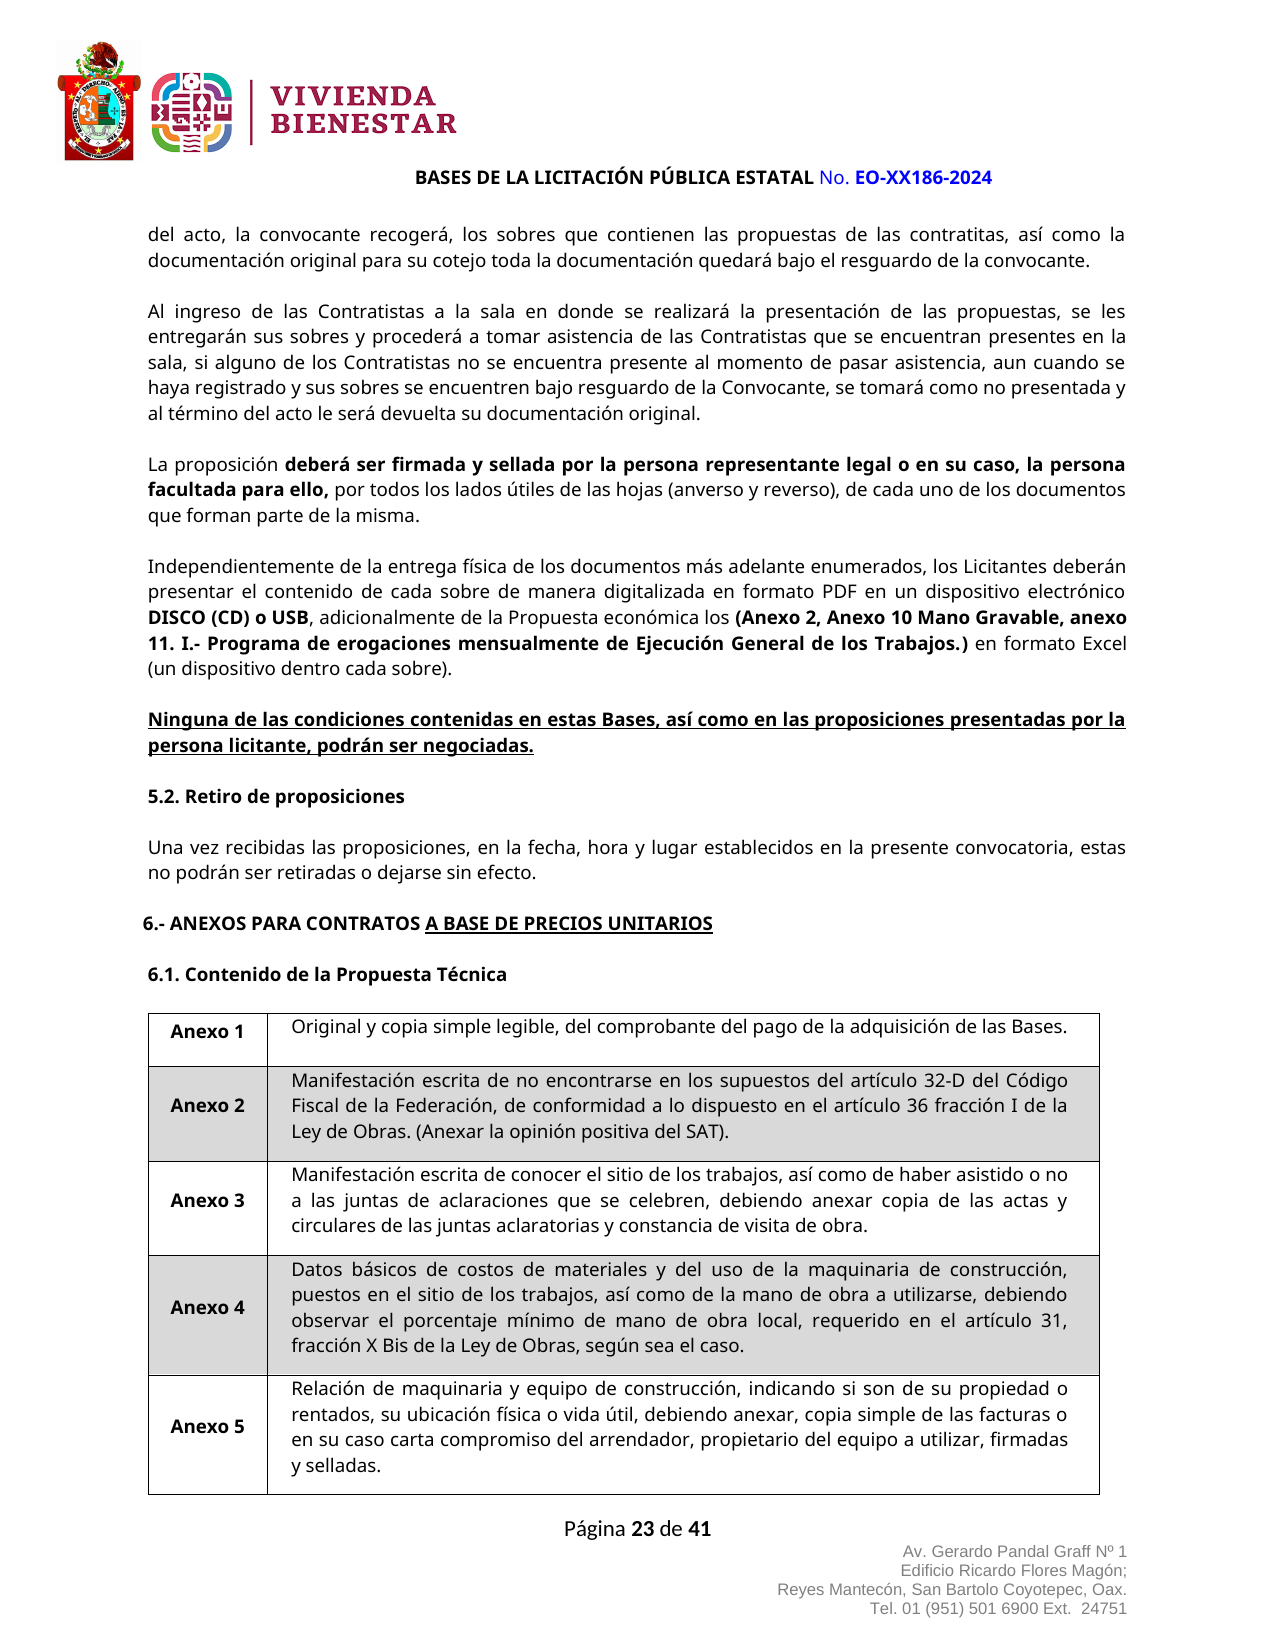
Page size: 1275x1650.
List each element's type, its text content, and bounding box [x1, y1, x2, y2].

table_header Anexo 1 [149, 1014, 267, 1066]
text 6.1. Contenido de la Propuesta Técnica [148, 962, 1127, 987]
table_cell Relación de maquinaria y equipo de construcción, indicando si son de su propiedad o rentados, su ubicación física o vida útil, debiendo anexar, copia simple de las facturas o en su caso carta compromiso del arrendador, propietario del equipo a utilizar, firmadas y selladas. [268, 1376, 1099, 1494]
text Al ingreso de las Contratistas a la sala en donde se realizará la presentación de las propuestas, se les entregarán sus sobres y procederá a tomar asistencia de las Contratistas que se encuentran presentes en la sala, si alguno de los Contratistas no se encuentra presente al momento de pasar asistencia, aun cuando se haya registrado y sus sobres se encuentren bajo resguardo de la Convocante, se tomará como no presentada y al término del acto le será devuelta su documentación original. [148, 298, 1127, 426]
table_cell Manifestación escrita de no encontrarse en los supuestos del artículo 32-D del Código Fiscal de la Federación, de conformidad a lo dispuesto en el artículo 36 fracción I de la Ley de Obras. (Anexar la opinión positiva del SAT). [268, 1067, 1099, 1161]
table_cell Manifestación escrita de conocer el sitio de los trabajos, así como de haber asistido o no a las juntas de aclaraciones que se celebren, debiendo anexar copia de las actas y circulares de las juntas aclaratorias y constancia de visita de obra. [268, 1162, 1099, 1255]
table_cell Anexo 5 [149, 1376, 267, 1494]
table_cell Datos básicos de costos de materiales y del uso de la maquinaria de construcción, puestos en el sitio de los trabajos, así como de la mano de obra a utilizarse, debiendo observar el porcentaje mínimo de mano de obra local, requerido en el artículo 31, fracción X Bis de la Ley de Obras, según sea el caso. [268, 1256, 1099, 1374]
table_cell Anexo 3 [149, 1162, 267, 1255]
table_cell Anexo 2 [149, 1067, 267, 1161]
text 6.- ANEXOS PARA CONTRATOS A BASE DE PRECIOS UNITARIOS [118, 911, 1127, 936]
text 5.2. Retiro de proposiciones [148, 783, 1127, 808]
text Independientemente de la entrega física de los documentos más adelante enumerados, los Licitantes deberán presentar el contenido de cada sobre de manera digitalizada en formato PDF en un dispositivo electrónico DISCO (CD) o USB, adicionalmente de la Propuesta económica los (Anexo 2, Anexo 10 Mano Gravable, anexo 11. I.- Programa de erogaciones mensualmente de Ejecución General de los Trabajos.) en formato Excel (un dispositivo dentro cada sobre). [148, 553, 1127, 681]
table_cell Anexo 4 [149, 1256, 267, 1374]
text La proposición deberá ser firmada y sellada por la persona representante legal o en su caso, la persona facultada para ello, por todos los lados útiles de las hojas (anverso y reverso), de cada uno de los documentos que forman parte de la misma. [148, 451, 1127, 528]
text Ninguna de las condiciones contenidas en estas Bases, así como en las proposiciones presentadas por la persona licitante, podrán ser negociadas. [148, 706, 1127, 757]
table_header Original y copia simple legible, del comprobante del pago de la adquisición de las Bases. [268, 1014, 1099, 1066]
text Una vez recibidas las proposiciones, en la fecha, hora y lugar establecidos en la presente convocatoria, estas no podrán ser retiradas o dejarse sin efecto. [148, 834, 1127, 885]
picture [55, 41, 143, 163]
picture [147, 64, 473, 161]
